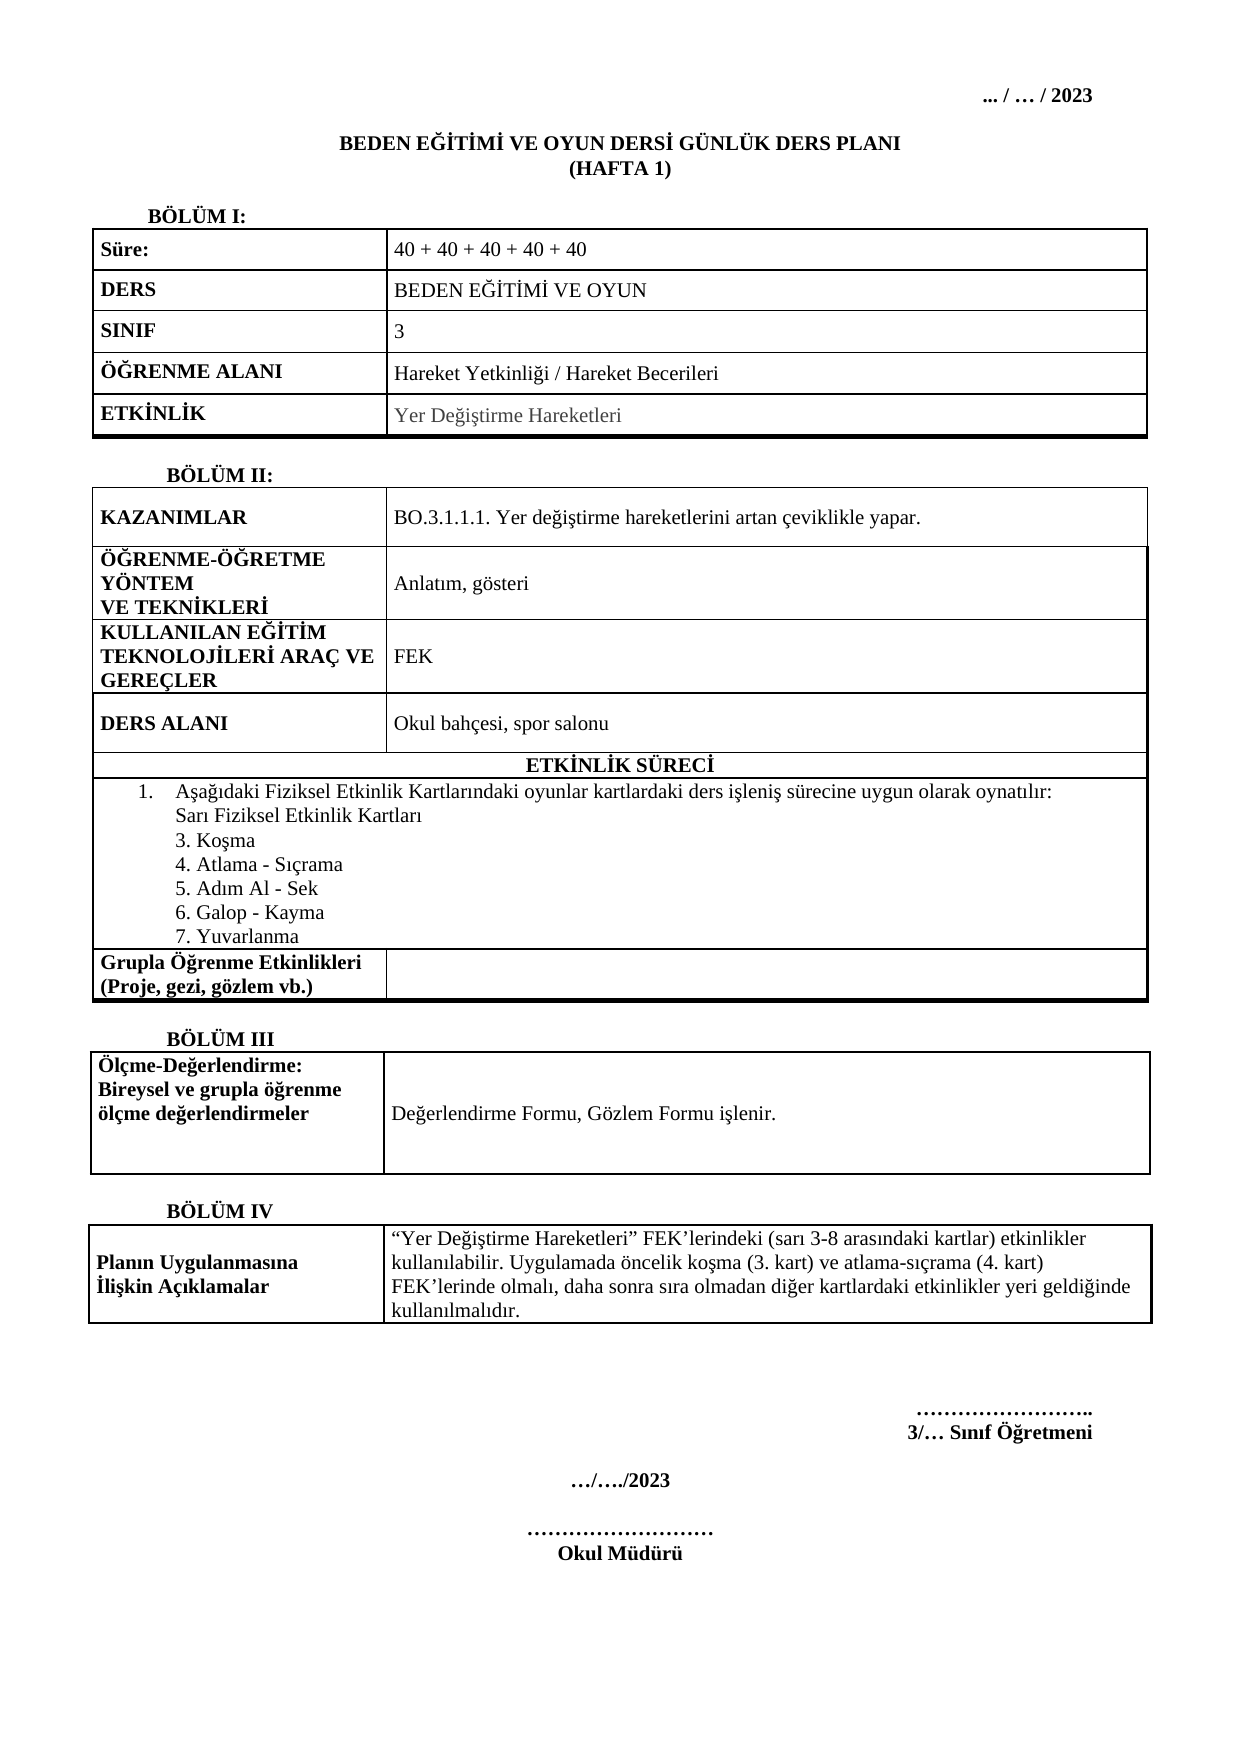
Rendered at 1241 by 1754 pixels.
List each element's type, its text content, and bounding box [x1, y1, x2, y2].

table_cell Anlatım, gösteri [387, 547, 1146, 619]
table_cell DERS ALANI [94, 694, 386, 752]
table_header Süre: [94, 230, 386, 269]
table_cell DERS [94, 271, 386, 310]
table_cell SINIF [94, 311, 386, 352]
table_cell FEK [387, 620, 1146, 692]
table_header Planın Uygulanmasına İlişkin Açıklamalar [90, 1226, 383, 1322]
text ... / … / 2023 [148, 83, 1093, 107]
text …/…./2023 [148, 1468, 1093, 1492]
text …………………….. [148, 1396, 1093, 1420]
table_cell ÖĞRENME ALANI [94, 353, 386, 393]
text BÖLÜM I: [148, 203, 1093, 228]
table_cell [387, 950, 1146, 998]
text ……………………… [148, 1516, 1093, 1540]
table_cell ETKİNLİK SÜRECİ [94, 753, 1146, 777]
text BEDEN EĞİTİMİ VE OYUN DERSİ GÜNLÜK DERS PLANI [148, 131, 1093, 155]
table_cell Aşağıdaki Fiziksel Etkinlik Kartlarındaki oyunlar kartlardaki ders işleniş sürecine uygun olarak oynatılır: Sarı Fiziksel Etkinlik Kartları 3. Koşma 4. Atlama - Sıçrama 5. Adım Al - Sek 6. Galop - Kayma 7. Yuvarlanma [94, 779, 1146, 948]
subtitle BÖLÜM IV [148, 1199, 1093, 1223]
table_header Değerlendirme Formu, Gözlem Formu işlenir. [385, 1053, 1149, 1173]
table_header KAZANIMLAR [93, 488, 386, 546]
table_cell KULLANILAN EĞİTİM TEKNOLOJİLERİ ARAÇ VE GEREÇLER [93, 620, 386, 692]
text BÖLÜM II: [148, 463, 1093, 487]
table_cell Okul bahçesi, spor salonu [387, 694, 1146, 752]
text 3/… Sınıf Öğretmeni [148, 1420, 1093, 1444]
table_cell Grupla Öğrenme Etkinlikleri (Proje, gezi, gözlem vb.) [94, 950, 386, 998]
table_header BO.3.1.1.1. Yer değiştirme hareketlerini artan çeviklikle yapar. [387, 488, 1147, 546]
table_cell Yer Değiştirme Hareketleri [388, 395, 1146, 434]
table_cell Hareket Yetkinliği / Hareket Becerileri [388, 353, 1146, 393]
table_cell BEDEN EĞİTİMİ VE OYUN [388, 271, 1146, 310]
table_header Ölçme-Değerlendirme: Bireysel ve grupla öğrenme ölçme değerlendirmeler [92, 1053, 383, 1173]
table_header “Yer Değiştirme Hareketleri” FEK’lerindeki (sarı 3-8 arasındaki kartlar) etkinlikler kullanılabilir. Uygulamada öncelik koşma (3. kart) ve atlama-sıçrama (4. kart) FEK’lerinde olmalı, daha sonra sıra olmadan diğer kartlardaki etkinlikler yeri geldiğinde kullanılmalıdır. [385, 1226, 1150, 1322]
table_cell 3 [388, 311, 1146, 352]
table_cell ÖĞRENME-ÖĞRETME YÖNTEM VE TEKNİKLERİ [93, 547, 386, 619]
table_header 40 + 40 + 40 + 40 + 40 [388, 230, 1146, 269]
text (HAFTA 1) [148, 155, 1093, 179]
text Okul Müdürü [148, 1540, 1093, 1564]
table_cell ETKİNLİK [94, 395, 386, 434]
subtitle BÖLÜM III [148, 1027, 1093, 1051]
